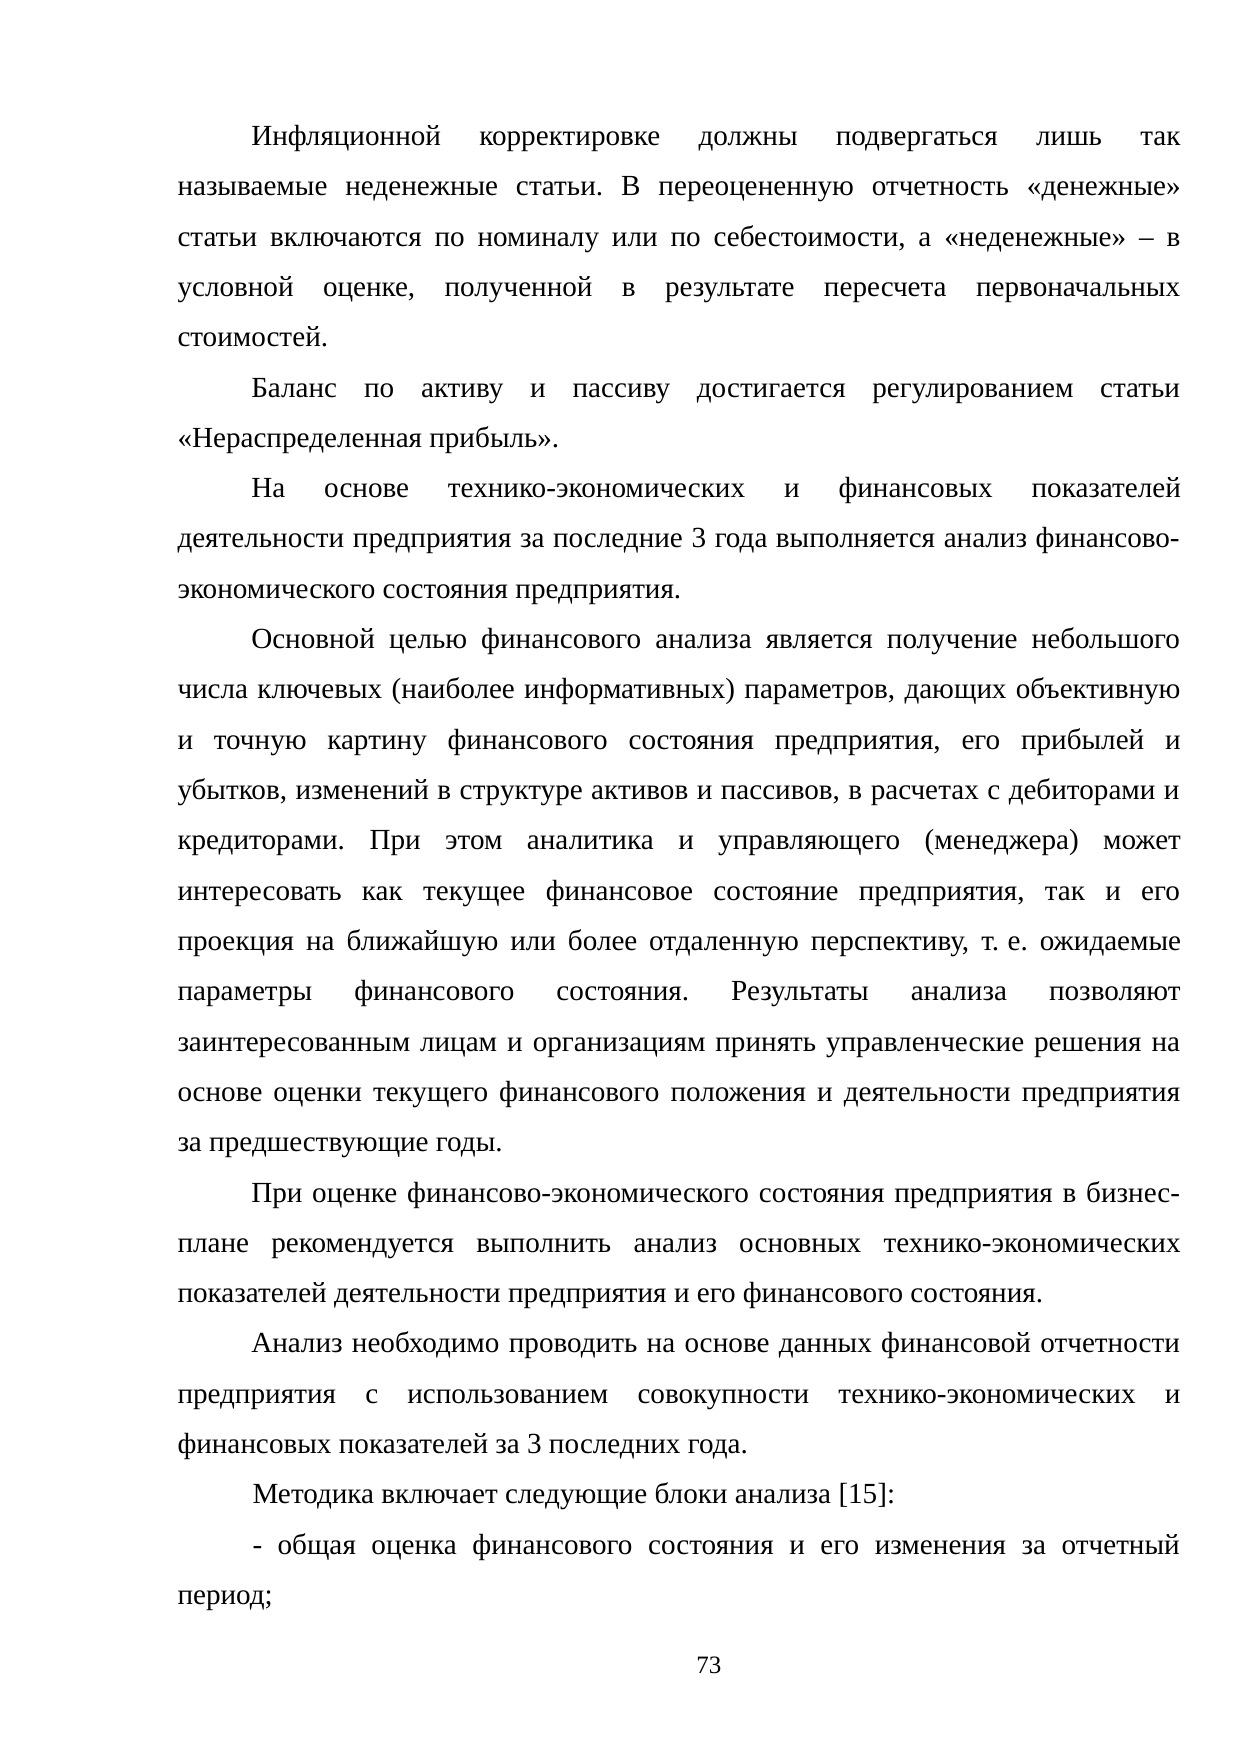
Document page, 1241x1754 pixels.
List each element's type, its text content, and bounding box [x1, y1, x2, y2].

text Инфляционной корректировке должны подвергаться лишь так называемые неденежные статьи. В переоцененную отчетность «денежные» статьи включаются по номиналу или по себестоимости, а «неденежные» – в условной оценке, полученной в результате пересчета первоначальных стоимостей. [177, 118, 1181, 353]
text Баланс по активу и пассиву достигается регулированием статьи «Нераспределенная прибыль». [177, 370, 1181, 453]
text На основе технико-экономических и финансовых показателей деятельности предприятия за последние 3 года выполняется анализ финансово-экономического состояния предприятия. [177, 470, 1181, 604]
text Анализ необходимо проводить на основе данных финансовой отчетности предприятия с использованием совокупности технико-экономических и финансовых показателей за 3 последних года. [177, 1326, 1181, 1460]
text При оценке финансово-экономического состояния предприятия в бизнес-плане рекомендуется выполнить анализ основных технико-экономических показателей деятельности предприятия и его финансового состояния. [177, 1175, 1181, 1309]
text - общая оценка финансового состояния и его изменения за отчетный период; [177, 1527, 1181, 1611]
text Методика включает следующие блоки анализа [15]: [177, 1477, 1181, 1510]
text Основной целью финансового анализа является получение небольшого числа ключевых (наиболее информативных) параметров, дающих объективную и точную картину финансового состояния предприятия, его прибылей и убытков, изменений в структуре активов и пассивов, в расчетах с дебиторами и кредиторами. При этом аналитика и управляющего (менеджера) может интересовать как текущее финансовое состояние предприятия, так и его проекция на ближайшую или более отдаленную перспективу, т. е. ожидаемые параметры финансового состояния. Результаты анализа позволяют заинтересованным лицам и организациям принять управленческие решения на основе оценки текущего финансового положения и деятельности предприятия за предшествующие годы. [177, 621, 1181, 1158]
